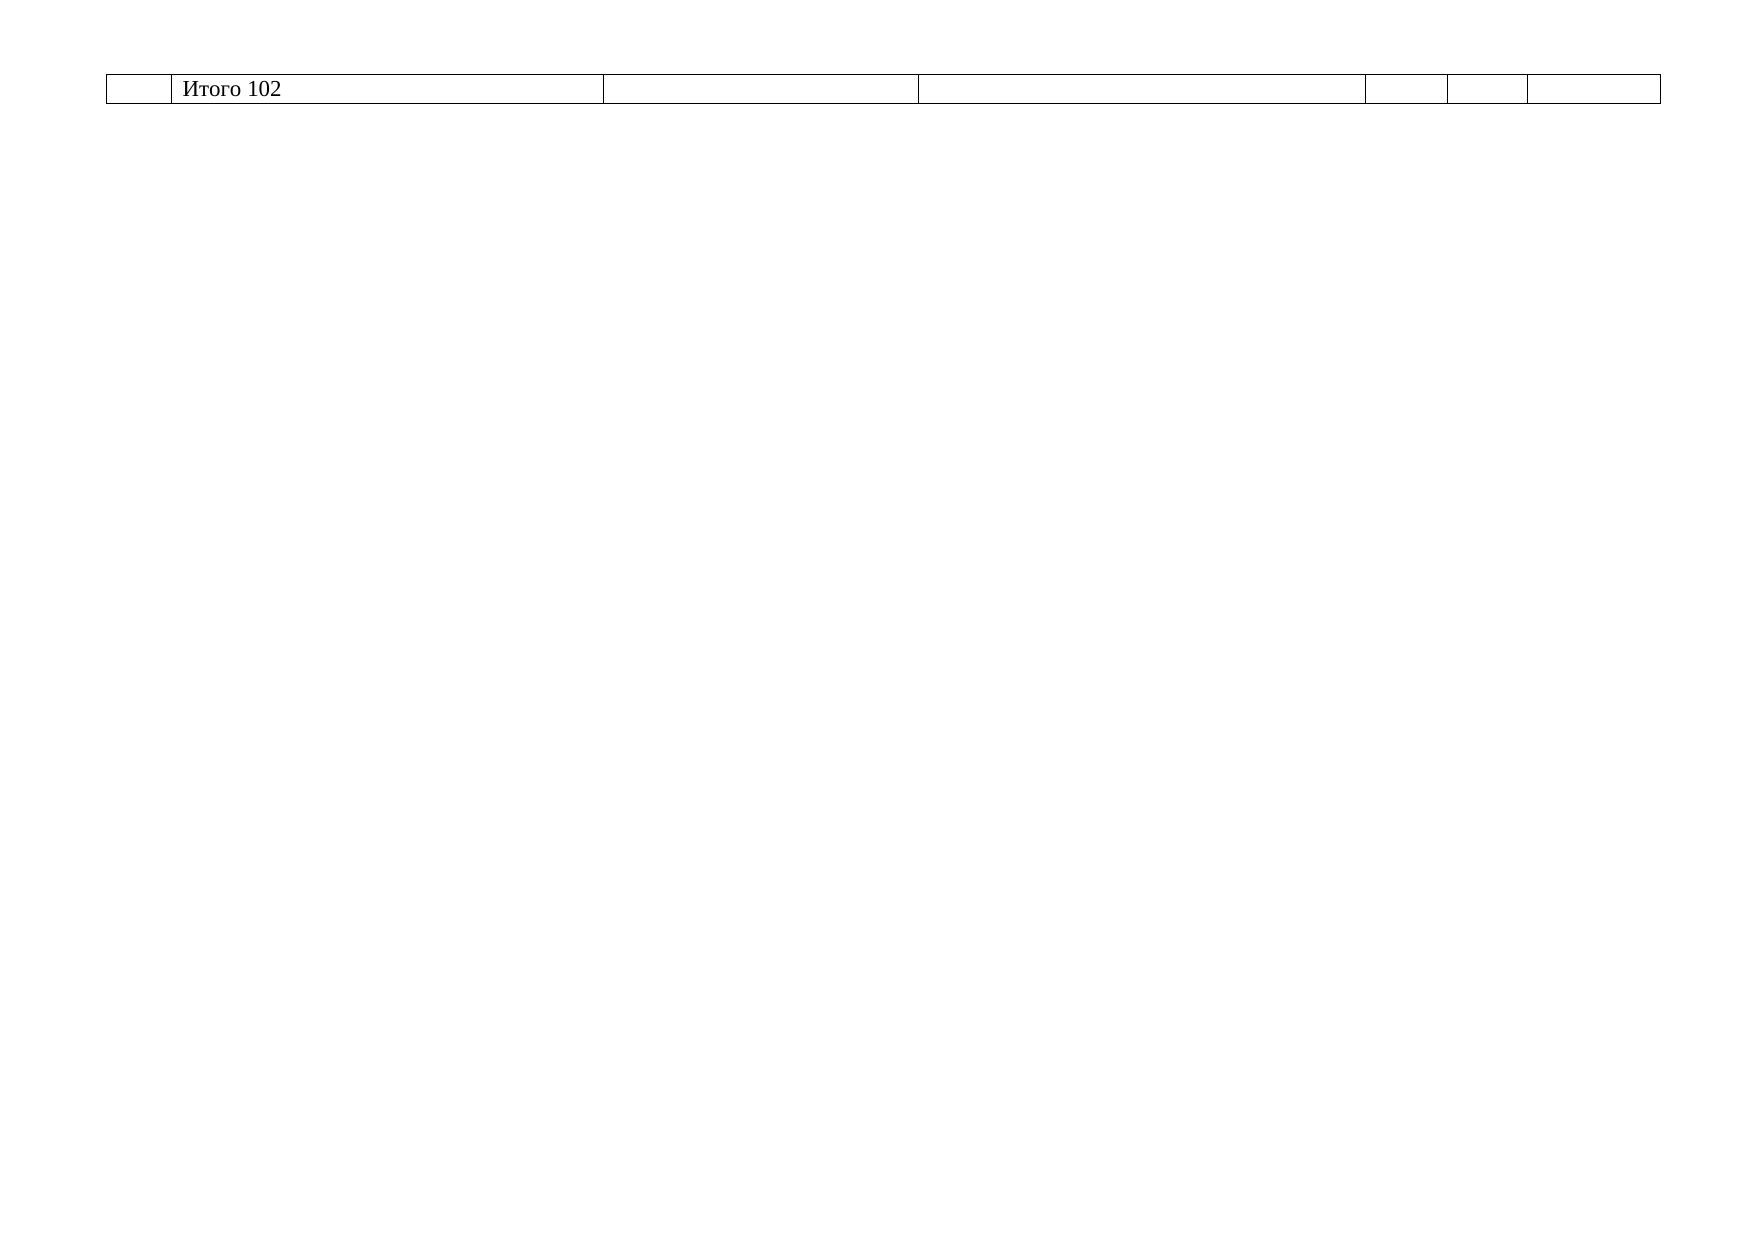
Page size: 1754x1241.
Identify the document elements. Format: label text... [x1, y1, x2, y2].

table_cell [107, 75, 171, 103]
table_cell [919, 75, 1365, 103]
table_cell [1366, 75, 1447, 103]
table_cell [1528, 75, 1660, 103]
table_cell Итого 102 [172, 75, 603, 103]
table_cell [1448, 75, 1527, 103]
table_cell [604, 75, 918, 103]
